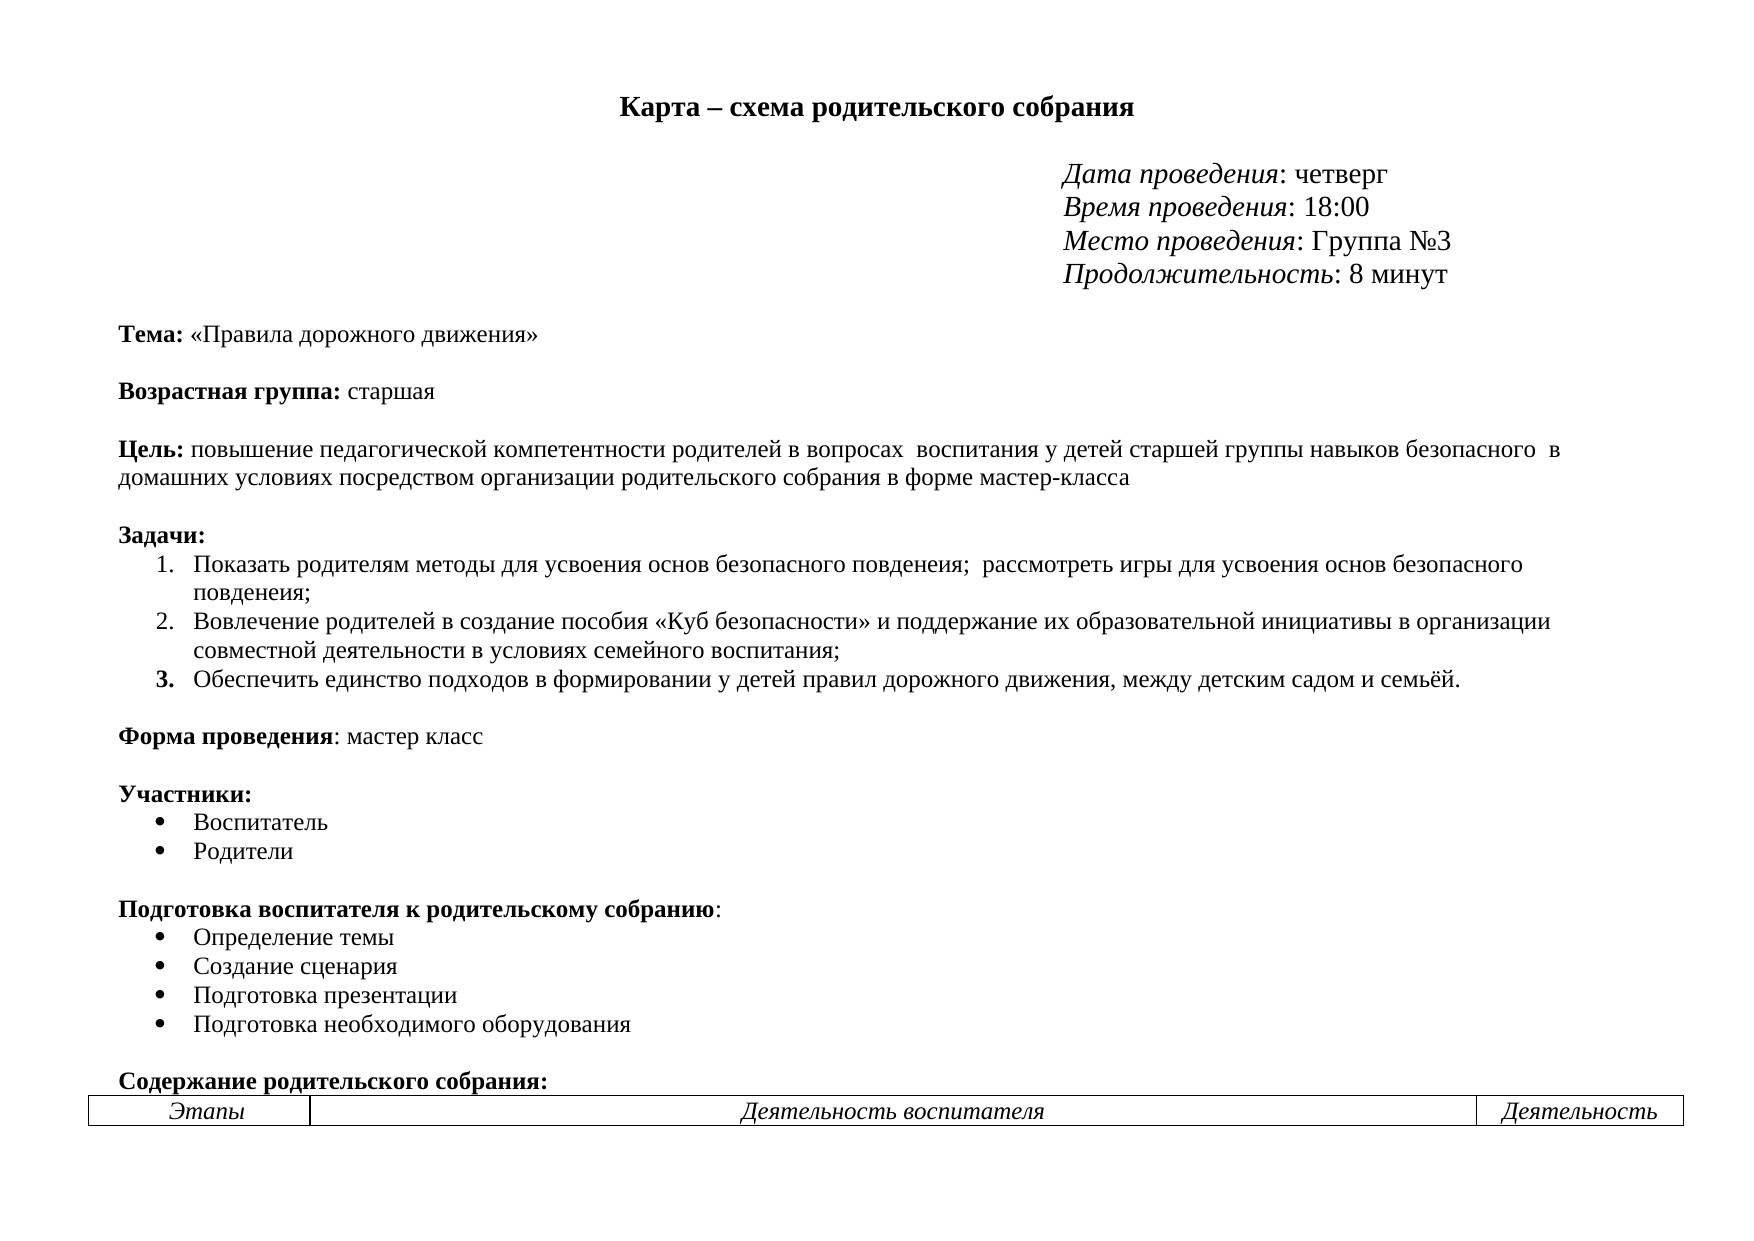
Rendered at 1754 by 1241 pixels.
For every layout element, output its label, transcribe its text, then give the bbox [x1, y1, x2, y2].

list Определение темы [156, 922, 1636, 951]
text Задачи: [118, 520, 1636, 549]
text Тема: «Правила дорожного движения» [118, 319, 1636, 347]
list Вовлечение родителей в создание пособия «Куб безопасности» и поддержание их образовательной инициативы в организации совместной деятельности в условиях семейного воспитания; [156, 606, 1636, 664]
text Дата проведения: четверг [1063, 156, 1636, 189]
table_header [1477, 1096, 1683, 1125]
text Содержание родительского собрания: [118, 1066, 1636, 1095]
list Обеспечить единство подходов в формировании у детей правил дорожного движения, между детским садом и семьёй. [156, 664, 1636, 692]
list Подготовка презентации [156, 980, 1636, 1009]
list Создание сценария [156, 951, 1636, 980]
table_header Этапы проведения [89, 1096, 309, 1125]
text Участники: [118, 779, 1636, 807]
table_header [311, 1096, 1476, 1125]
text Цель: повышение педагогической компетентности родителей в вопросах воспитания у детей старшей группы навыков безопасного в домашних условиях посредством организации родительского собрания в форме мастер-класса [118, 434, 1636, 491]
text Форма проведения: мастер класс [118, 721, 1636, 750]
list Подготовка необходимого оборудования [156, 1009, 1636, 1037]
list Показать родителям методы для усвоения основ безопасного повденеия; рассмотреть игры для усвоения основ безопасного повденеия; [156, 549, 1636, 606]
text Подготовка воспитателя к родительскому собранию: [118, 894, 1636, 922]
text Время проведения: 18:00 [1063, 189, 1636, 223]
text Продолжительность: 8 минут [1063, 256, 1636, 290]
list Родители [156, 836, 1636, 865]
text Карта – схема родительского собрания [118, 89, 1636, 122]
list Воспитатель [156, 807, 1636, 836]
text Возрастная группа: старшая [118, 376, 1636, 405]
text Место проведения: Группа №3 [1063, 223, 1636, 256]
